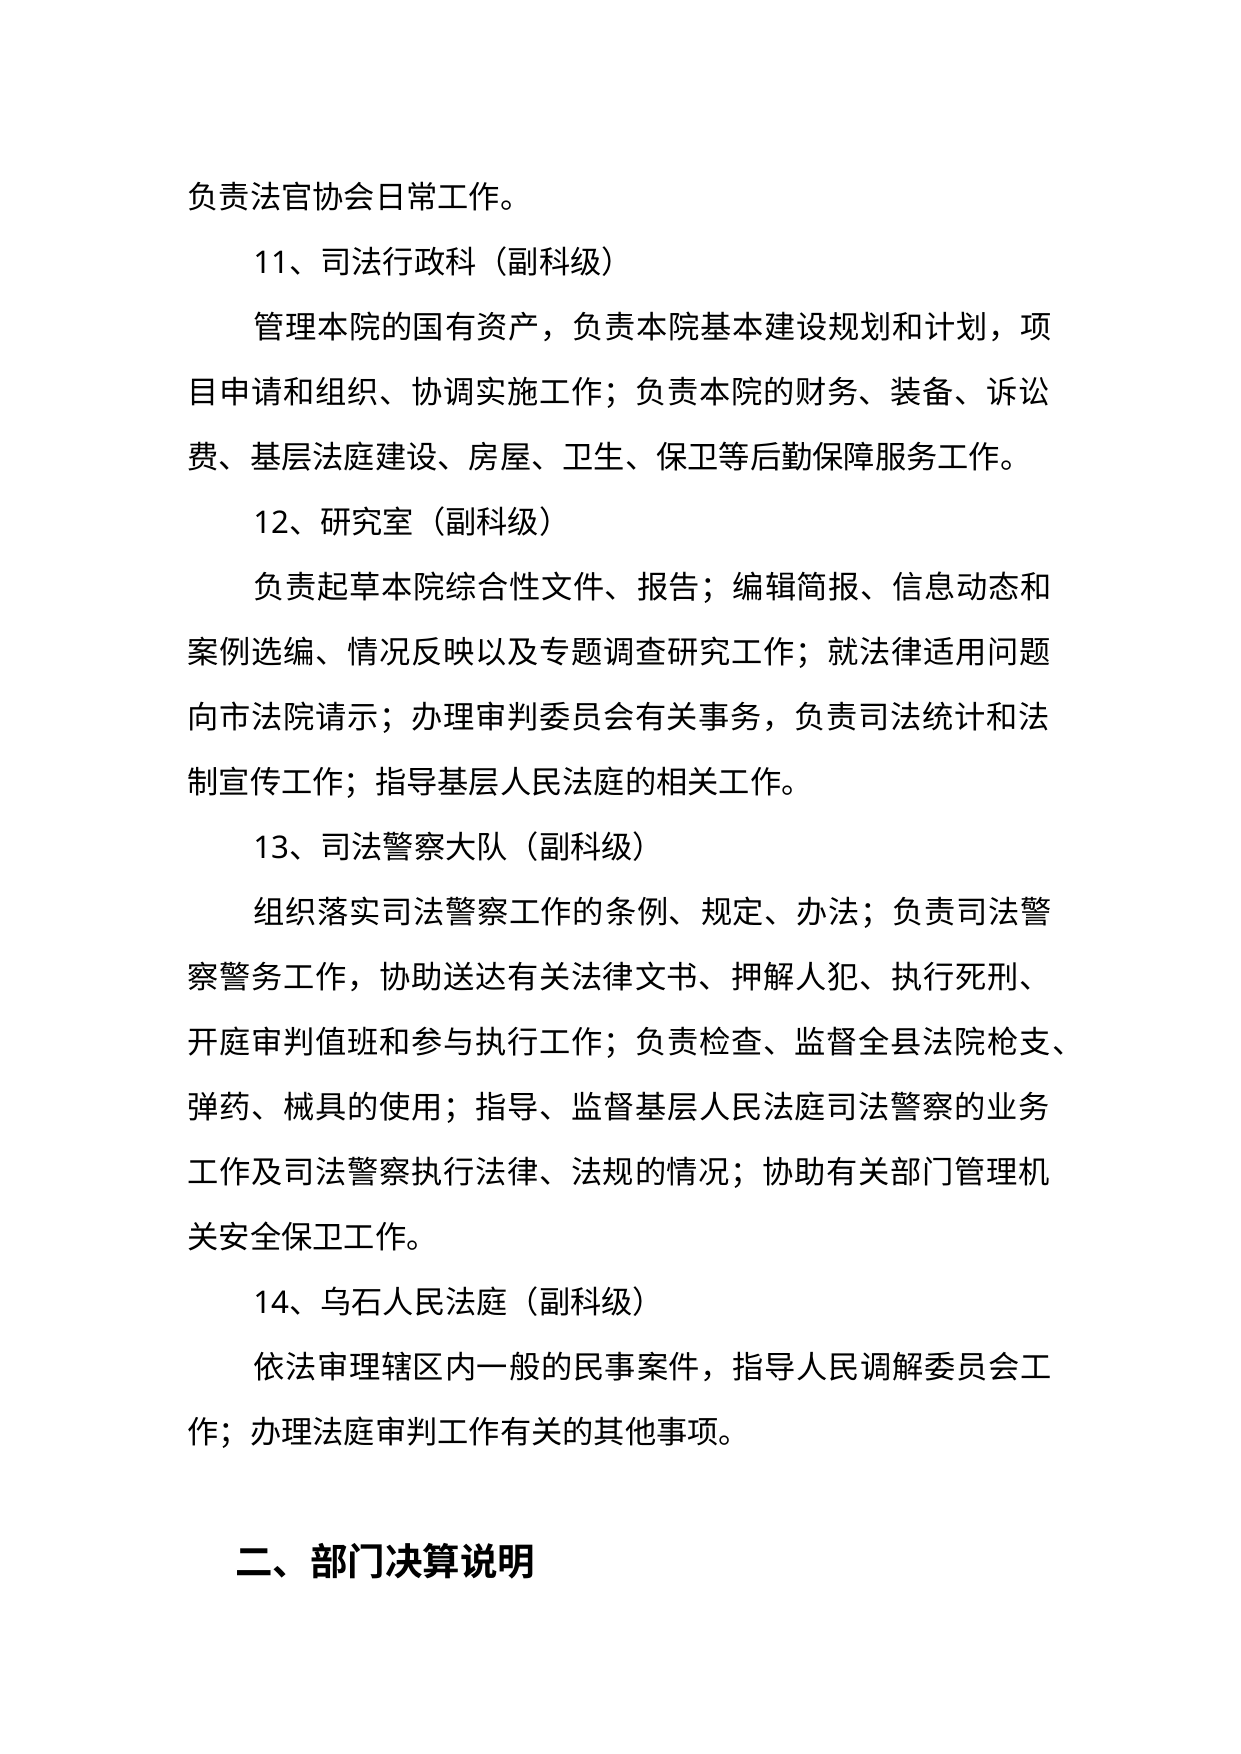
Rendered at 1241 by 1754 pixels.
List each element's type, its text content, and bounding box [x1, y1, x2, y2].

text 12、研究室（副科级） [187, 487, 1053, 552]
text 负责起草本院综合性文件、报告；编辑简报、信息动态和案例选编、情况反映以及专题调查研究工作；就法律适用问题向市法院请示；办理审判委员会有关事务，负责司法统计和法制宣传工作；指导基层人民法庭的相关工作。 [187, 552, 1053, 812]
text 组织落实司法警察工作的条例、规定、办法；负责司法警察警务工作，协助送达有关法律文书、押解人犯、执行死刑、开庭审判值班和参与执行工作；负责检查、监督全县法院枪支、弹药、械具的使用；指导、监督基层人民法庭司法警察的业务工作及司法警察执行法律、法规的情况；协助有关部门管理机关安全保卫工作。 [187, 877, 1053, 1267]
text 管理本院的国有资产，负责本院基本建设规划和计划，项目申请和组织、协调实施工作；负责本院的财务、装备、诉讼费、基层法庭建设、房屋、卫生、保卫等后勤保障服务工作。 [187, 292, 1053, 487]
text 13、司法警察大队（副科级） [187, 812, 1053, 877]
text 11、司法行政科（副科级） [187, 227, 1053, 292]
text 14、乌石人民法庭（副科级） [187, 1267, 1053, 1332]
text 依法审理辖区内一般的民事案件，指导人民调解委员会工作；办理法庭审判工作有关的其他事项。 [187, 1332, 1053, 1462]
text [187, 162, 1053, 227]
list 二、部门决算说明 [187, 1527, 1053, 1592]
